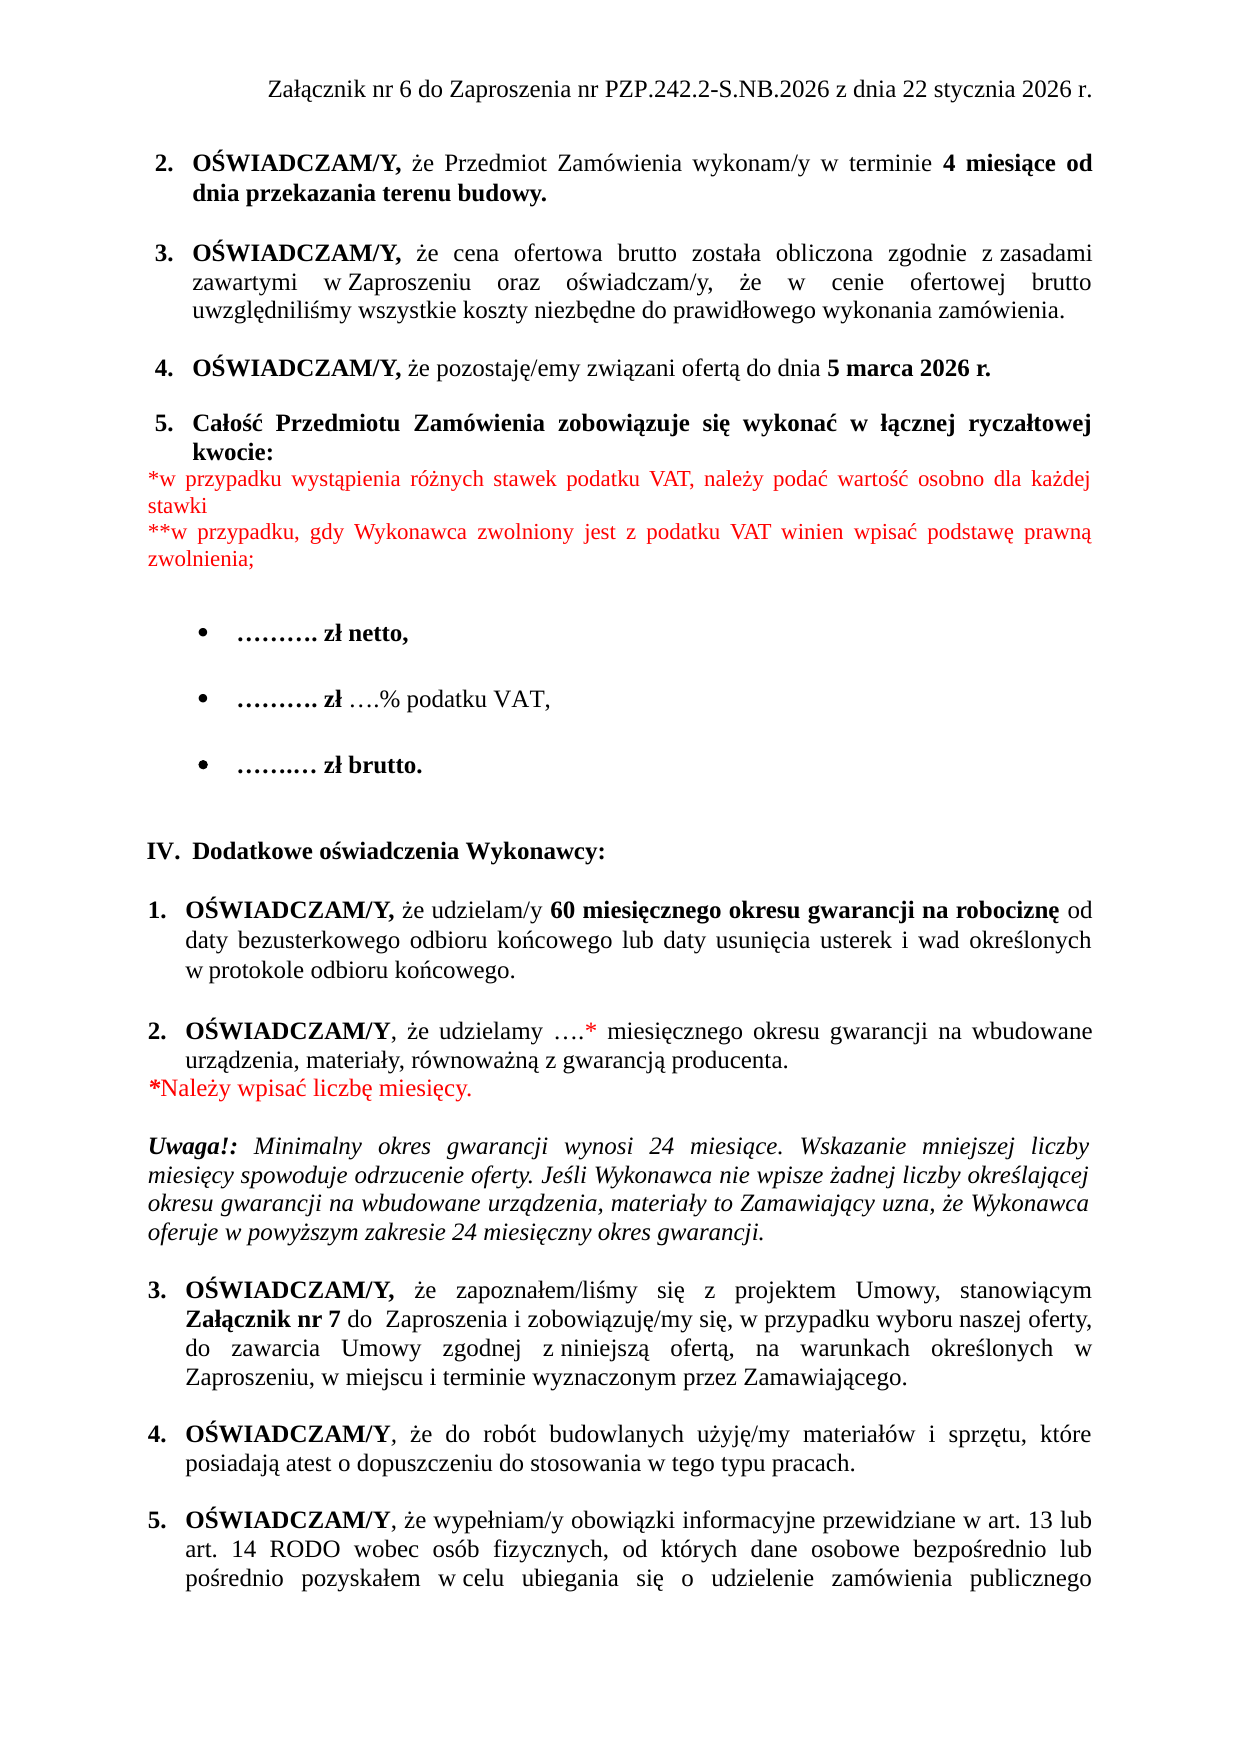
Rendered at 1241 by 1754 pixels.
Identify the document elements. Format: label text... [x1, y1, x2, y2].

list …….… zł brutto. [199, 750, 1093, 779]
list ………. zł ….% podatku VAT, [199, 684, 1093, 713]
text *w przypadku wystąpienia różnych stawek podatku VAT, należy podać wartość osobno dla każdej stawki [148, 466, 1093, 518]
text **w przypadku, gdy Wykonawca zwolniony jest z podatku VAT winien wpisać podstawę prawną zwolnienia; [148, 518, 1093, 571]
list OŚWIADCZAM/Y, że udzielamy ….* miesięcznego okresu gwarancji na wbudowane urządzenia, materiały, równoważną z gwarancją producenta. [148, 1016, 1093, 1073]
list OŚWIADCZAM/Y, że cena ofertowa brutto została obliczona zgodnie z zasadami zawartymi w Zaproszeniu oraz oświadczam/y, że w cenie ofertowej brutto uwzględniliśmy wszystkie koszty niezbędne do prawidłowego wykonania zamówienia. [154, 238, 1093, 324]
list *Należy wpisać liczbę miesięcy. [148, 1073, 1093, 1102]
list Uwaga!: Minimalny okres gwarancji wynosi 24 miesiące. Wskazanie mniejszej liczby miesięcy spowoduje odrzucenie oferty. Jeśli Wykonawca nie wpisze żadnej liczby określającej okresu gwarancji na wbudowane urządzenia, materiały to Zamawiający uzna, że Wykonawca oferuje w powyższym zakresie 24 miesięczny okres gwarancji. [148, 1131, 1093, 1246]
list Dodatkowe oświadczenia Wykonawcy: [146, 836, 1093, 865]
list OŚWIADCZAM/Y, że zapoznałem/liśmy się z projektem Umowy, stanowiącym Załącznik nr 7 do Zaproszenia i zobowiązuję/my się, w przypadku wyboru naszej oferty, do zawarcia Umowy zgodnej z niniejszą ofertą, na warunkach określonych w Zaproszeniu, w miejscu i terminie wyznaczonym przez Zamawiającego. [148, 1275, 1093, 1390]
list OŚWIADCZAM/Y, że do robót budowlanych użyję/my materiałów i sprzętu, które posiadają atest o dopuszczeniu do stosowania w tego typu pracach. [148, 1419, 1093, 1477]
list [148, 1505, 1093, 1592]
list OŚWIADCZAM/Y, że udzielam/y 60 miesięcznego okresu gwarancji na robociznę od daty bezusterkowego odbioru końcowego lub daty usunięcia usterek i wad określonych w protokole odbioru końcowego. [148, 895, 1093, 984]
list OŚWIADCZAM/Y, że Przedmiot Zamówienia wykonam/y w terminie 4 miesiące od dnia przekazania terenu budowy. [154, 148, 1093, 206]
list Całość Przedmiotu Zamówienia zobowiązuje się wykonać w łącznej ryczałtowej kwocie: [154, 408, 1093, 466]
list OŚWIADCZAM/Y, że pozostaję/emy związani ofertą do dnia 5 marca 2026 r. [154, 353, 1093, 382]
list ………. zł netto, [199, 618, 1093, 647]
